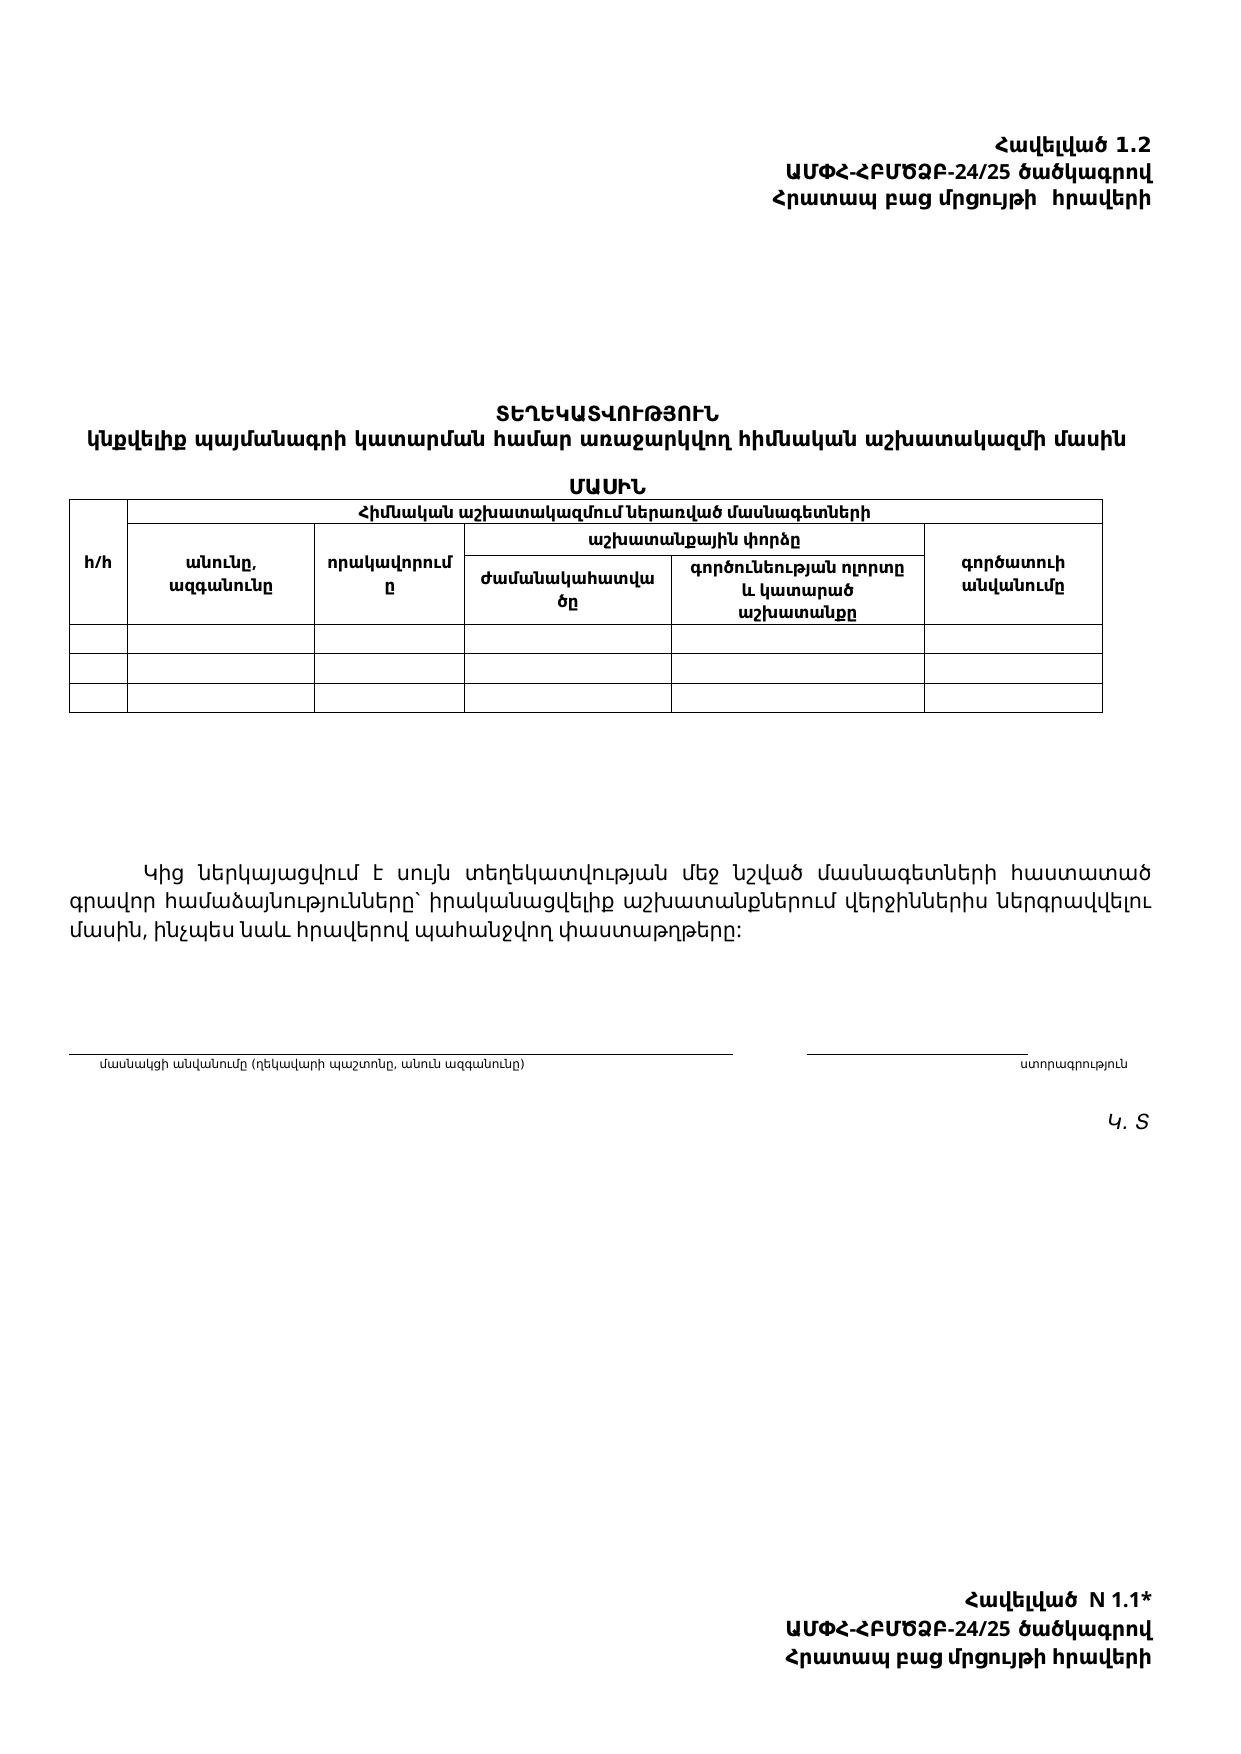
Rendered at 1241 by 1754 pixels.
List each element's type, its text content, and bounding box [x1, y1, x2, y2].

table_cell [925, 654, 1102, 683]
table_cell անունը, ազգանունը [128, 524, 314, 624]
text Կից ներկայացվում է սույն տեղեկատվության մեջ նշված մասնագետների հաստատած գրավոր համաձայնությունները` իրականացվելիք աշխատանքներում վերջիններիս ներգրավվելու մասին, ինչպես նաև հրավերով պահանջվող փաստաթղթերը: [69, 858, 1152, 943]
table_cell գործատուի անվանումը [925, 524, 1102, 624]
table_cell [315, 625, 464, 653]
text կնքվելիք պայմանագրի կատարման համար առաջարկվող հիմնական աշխատակազմի մասին [62, 427, 1152, 451]
text Հրատապ բաց մրցույթի հրավերի [69, 186, 1152, 210]
table_cell [315, 654, 464, 683]
table_cell [128, 684, 314, 712]
subtitle Կ. Տ [69, 1110, 1152, 1135]
table_cell [70, 654, 127, 683]
text ԱՄՓՀ-ՀԲՄԾՁԲ-24/25 ծածկագրով [69, 1614, 1152, 1642]
table_cell [70, 625, 127, 653]
table_cell ժամանակահատվածը [465, 556, 671, 624]
subtitle Հավելված 1.2 [69, 133, 1152, 157]
table_cell [925, 625, 1102, 653]
table_cell [465, 625, 671, 653]
table_header հ/հ [70, 500, 127, 624]
table_cell [128, 654, 314, 683]
table_cell [672, 684, 924, 712]
table_cell [465, 654, 671, 683]
table_cell [672, 654, 924, 683]
table_cell [672, 625, 924, 653]
table_header Հիմնական աշխատակազմում ներառված մասնագետների [128, 500, 1102, 523]
text ՏԵՂԵԿԱՏՎՈՒԹՅՈՒՆ [62, 402, 1152, 427]
text Հավելված N 1.1* [69, 1585, 1152, 1614]
table_cell գործունեության ոլորտը և կատարած աշխատանքը [672, 556, 924, 624]
table_cell [128, 625, 314, 653]
text մասնակցի անվանումը (ղեկավարի պաշտոնը, անուն ազգանունը) ստորագրություն [69, 1057, 1152, 1082]
table_cell [70, 684, 127, 712]
text ՄԱՍԻՆ [62, 475, 1152, 499]
text Հրատապ բաց մրցույթի հրավերի [69, 1642, 1152, 1671]
table_cell որակավորումը [315, 524, 464, 624]
table_cell [465, 684, 671, 712]
table_cell աշխատանքային փորձը [465, 524, 924, 554]
table_cell [315, 684, 464, 712]
table_cell [925, 684, 1102, 712]
text ԱՄՓՀ-ՀԲՄԾՁԲ-24/25 ծածկագրով [69, 157, 1152, 186]
